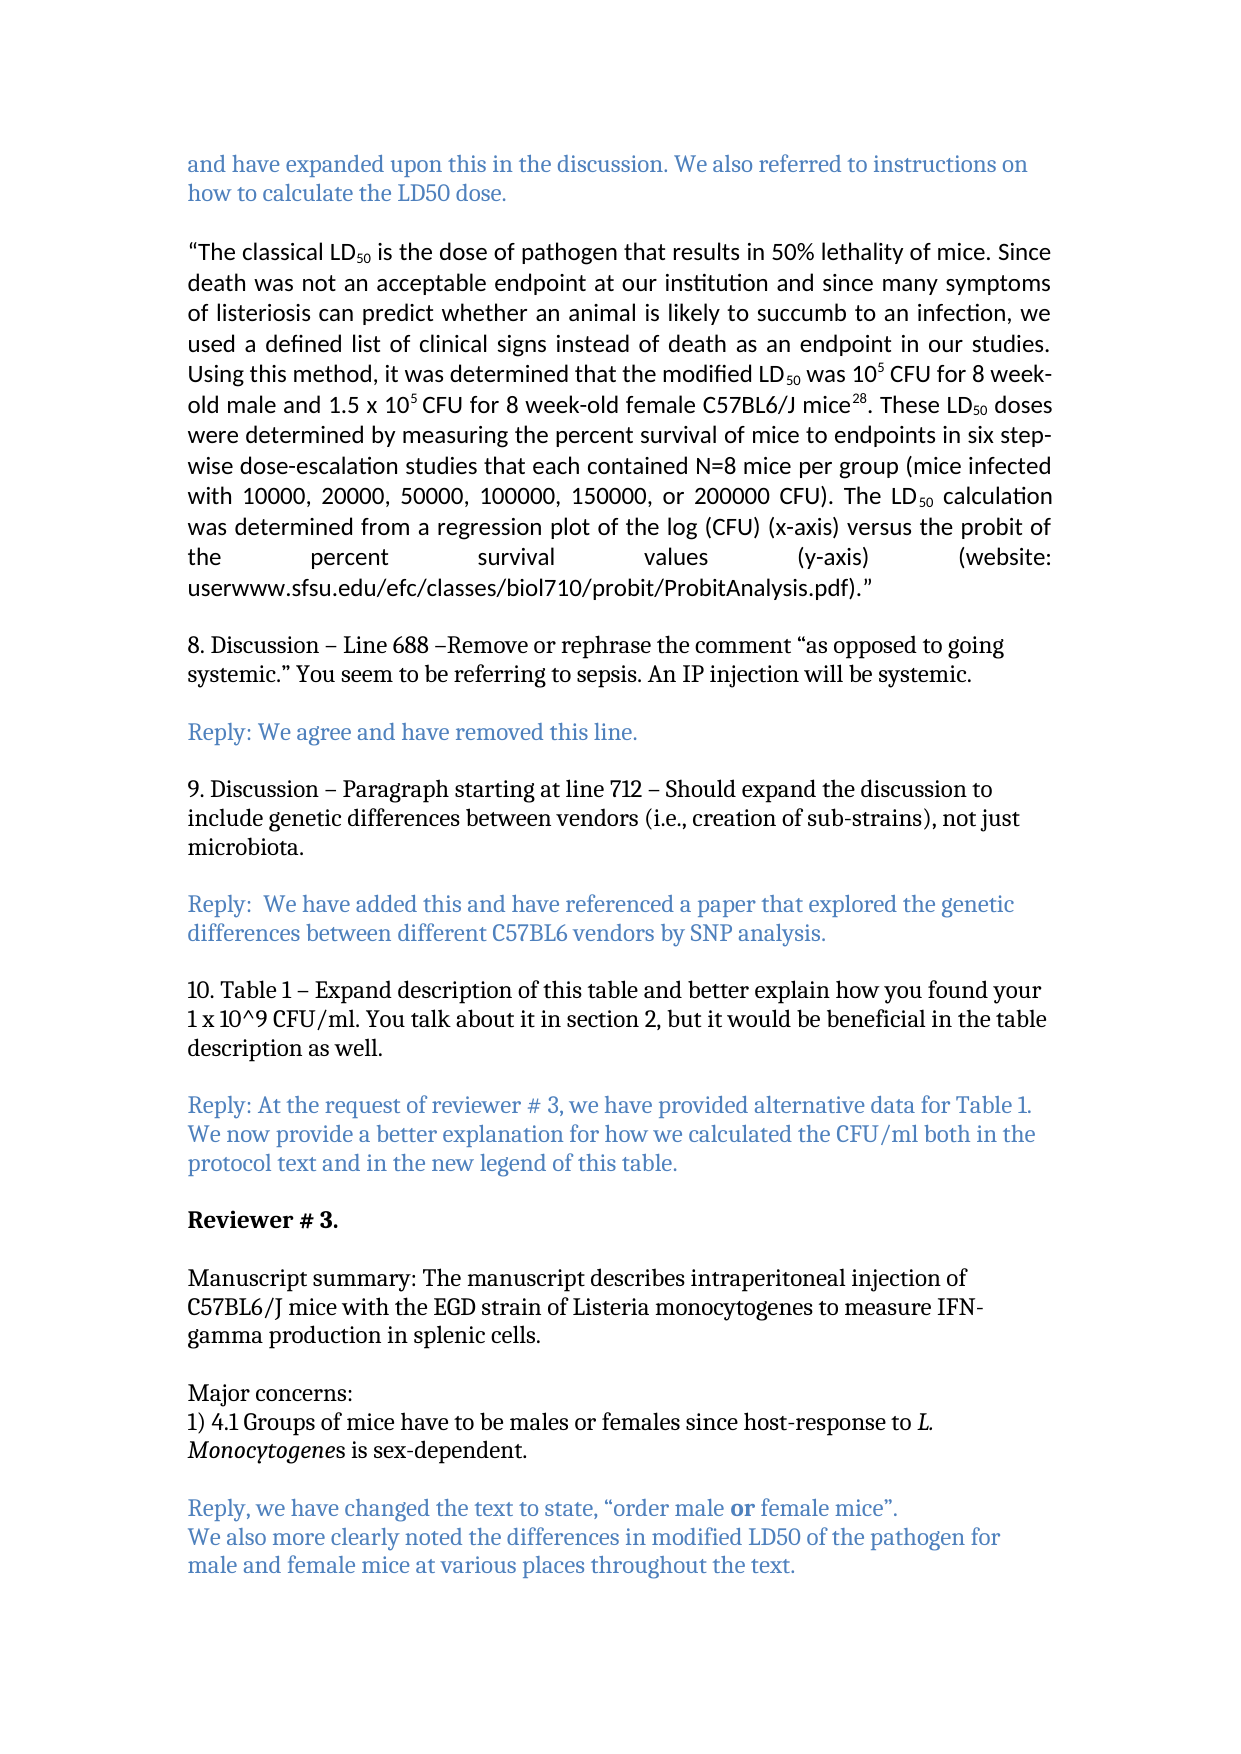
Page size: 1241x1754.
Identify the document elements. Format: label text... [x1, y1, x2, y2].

text “The classical LD50 is the dose of pathogen that results in 50% lethality of mice. Since death was not an acceptable endpoint at our institution and since many symptoms of listeriosis can predict whether an animal is likely to succumb to an infection, we used a defined list of clinical signs instead of death as an endpoint in our studies. Using this method, it was determined that the modified LD50 was 105 CFU for 8 week-old male and 1.5 x 105 CFU for 8 week-old female C57BL6/J mice28. These LD50 doses were determined by measuring the percent survival of mice to endpoints in six step-wise dose-escalation studies that each contained N=8 mice per group (mice infected with 10000, 20000, 50000, 100000, 150000, or 200000 CFU). The LD50 calculation was determined from a regression plot of the log (CFU) (x-axis) versus the probit of the percent survival values (y-axis) (website: userwww.sfsu.edu/efc/classes/biol710/probit/ProbitAnalysis.pdf).” [187, 236, 1053, 602]
list Major concerns: [187, 1379, 1053, 1407]
list Reviewer # 3. [187, 1206, 1053, 1235]
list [187, 150, 1053, 207]
list 10. Table 1 – Expand description of this table and better explain how you found your 1 x 10^9 CFU/ml. You talk about it in section 2, but it would be beneficial in the table description as well. [187, 976, 1053, 1062]
list 8. Discussion – Line 688 –Remove or rephrase the comment “as opposed to going systemic.” You seem to be referring to sepsis. An IP injection will be systemic. [187, 631, 1053, 689]
list 9. Discussion – Paragraph starting at line 712 – Should expand the discussion to include genetic differences between vendors (i.e., creation of sub-strains), not just microbiota. [187, 775, 1053, 861]
list We also more clearly noted the differences in modified LD50 of the pathogen for male and female mice at various places throughout the text. [187, 1522, 1053, 1580]
list Reply: We agree and have removed this line. [187, 717, 1053, 746]
list Reply: At the request of reviewer # 3, we have provided alternative data for Table 1. We now provide a better explanation for how we calculated the CFU/ml both in the protocol text and in the new legend of this table. [187, 1091, 1053, 1177]
list 1) 4.1 Groups of mice have to be males or females since host-response to L. Monocytogenes is sex-dependent. [187, 1407, 1053, 1465]
list Reply, we have changed the text to state, “order male or female mice”. [187, 1494, 1053, 1522]
list Manuscript summary: The manuscript describes intraperitoneal injection of C57BL6/J mice with the EGD strain of Listeria monocytogenes to measure IFN-gamma production in splenic cells. [187, 1264, 1053, 1350]
list Reply: We have added this and have referenced a paper that explored the genetic differences between different C57BL6 vendors by SNP analysis. [187, 890, 1053, 947]
